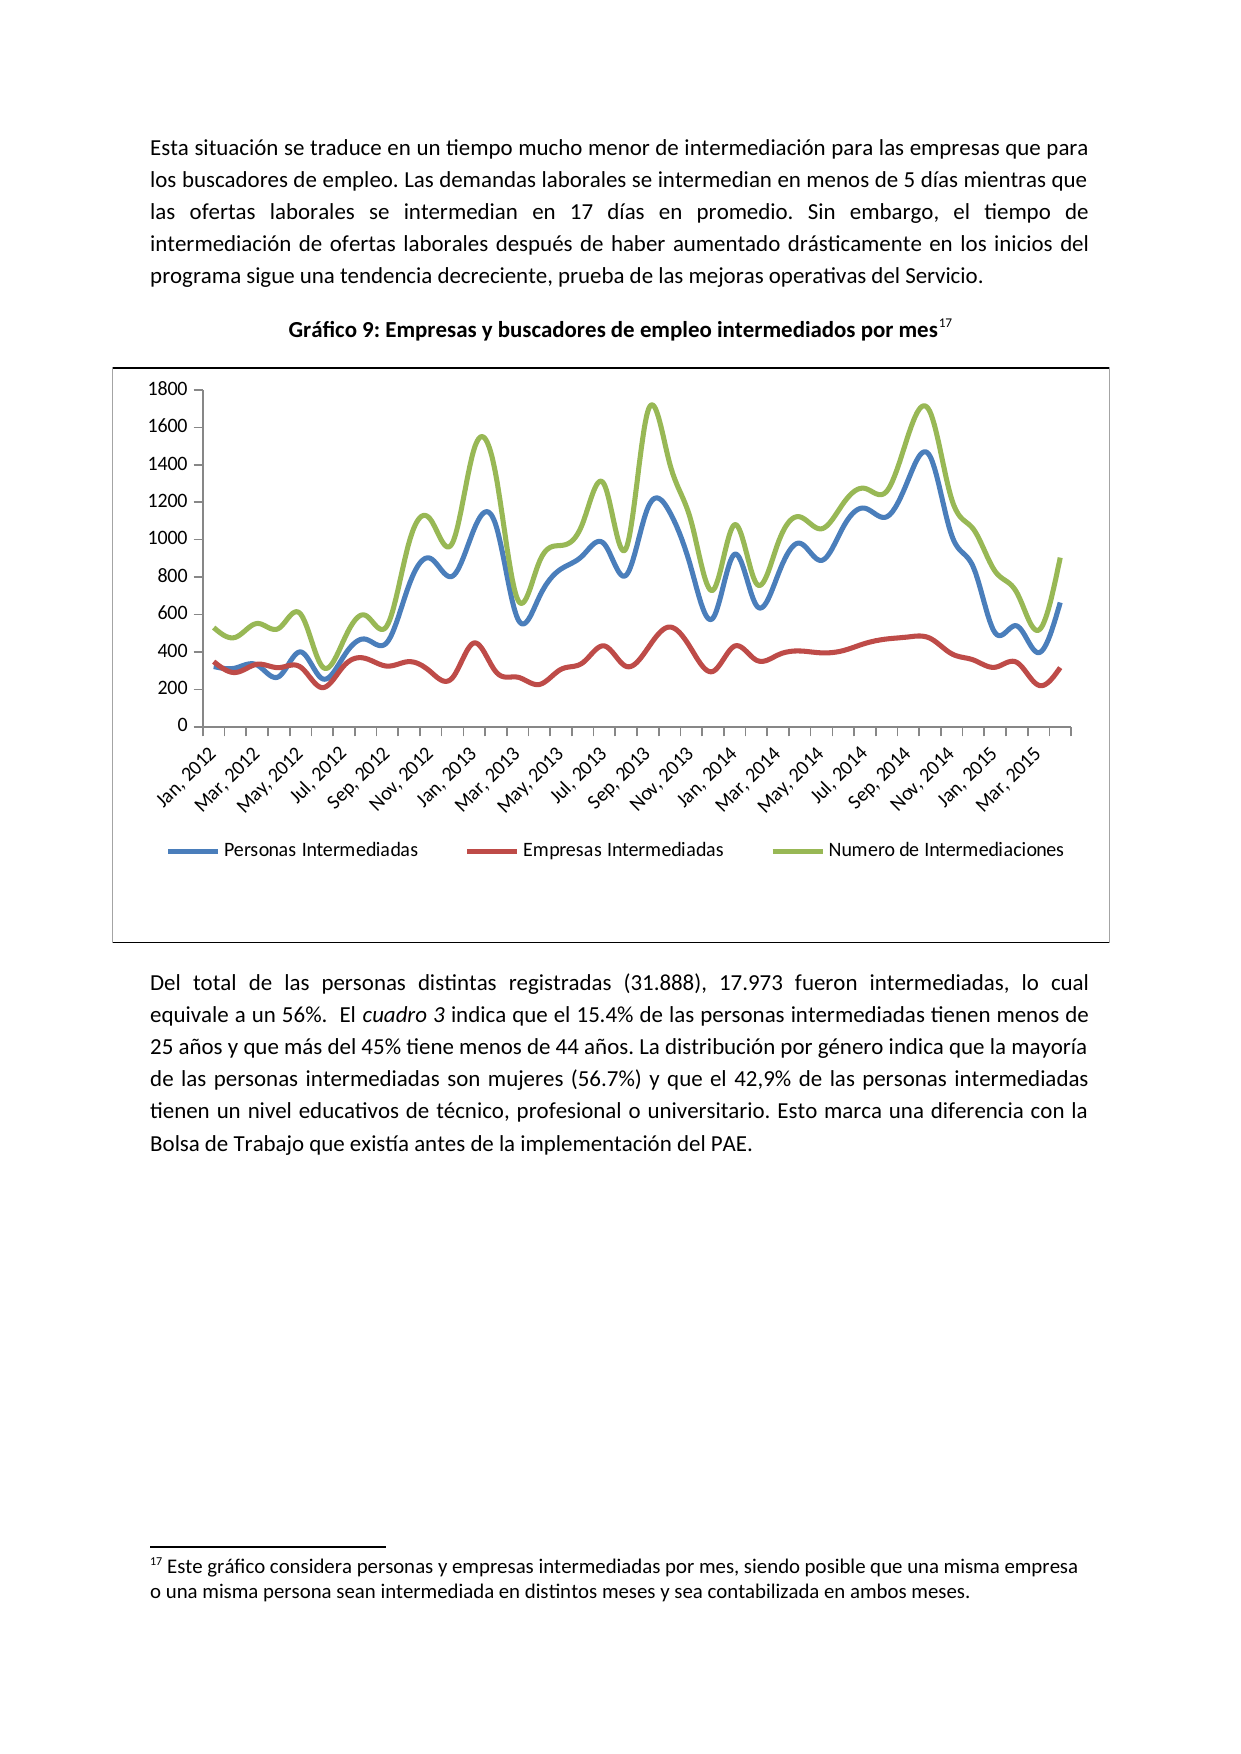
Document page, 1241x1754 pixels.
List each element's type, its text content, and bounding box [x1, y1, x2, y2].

text Gráfico 9: Empresas y buscadores de empleo intermediados por mes [150, 315, 1090, 343]
text Del total de las personas distintas registradas (31.888), 17.973 fueron intermediadas, lo cual equivale a un 56%. El cuadro 3 indica que el 15.4% de las personas intermediadas tienen menos de 25 años y que más del 45% tiene menos de 44 años. La distribución por género indica que la mayoría de las personas intermediadas son mujeres (56.7%) y que el 42,9% de las personas intermediadas tienen un nivel educativos de técnico, profesional o universitario. Esto marca una diferencia con la Bolsa de Trabajo que existía antes de la implementación del PAE. [56, 968, 1090, 1157]
text Esta situación se traduce en un tiempo mucho menor de intermediación para las empresas que para los buscadores de empleo. Las demandas laborales se intermedian en menos de 5 días mientras que las ofertas laborales se intermedian en 17 días en promedio. Sin embargo, el tiempo de intermediación de ofertas laborales después de haber aumentado drásticamente en los inicios del programa sigue una tendencia decreciente, prueba de las mejoras operativas del Servicio. [150, 133, 1090, 290]
